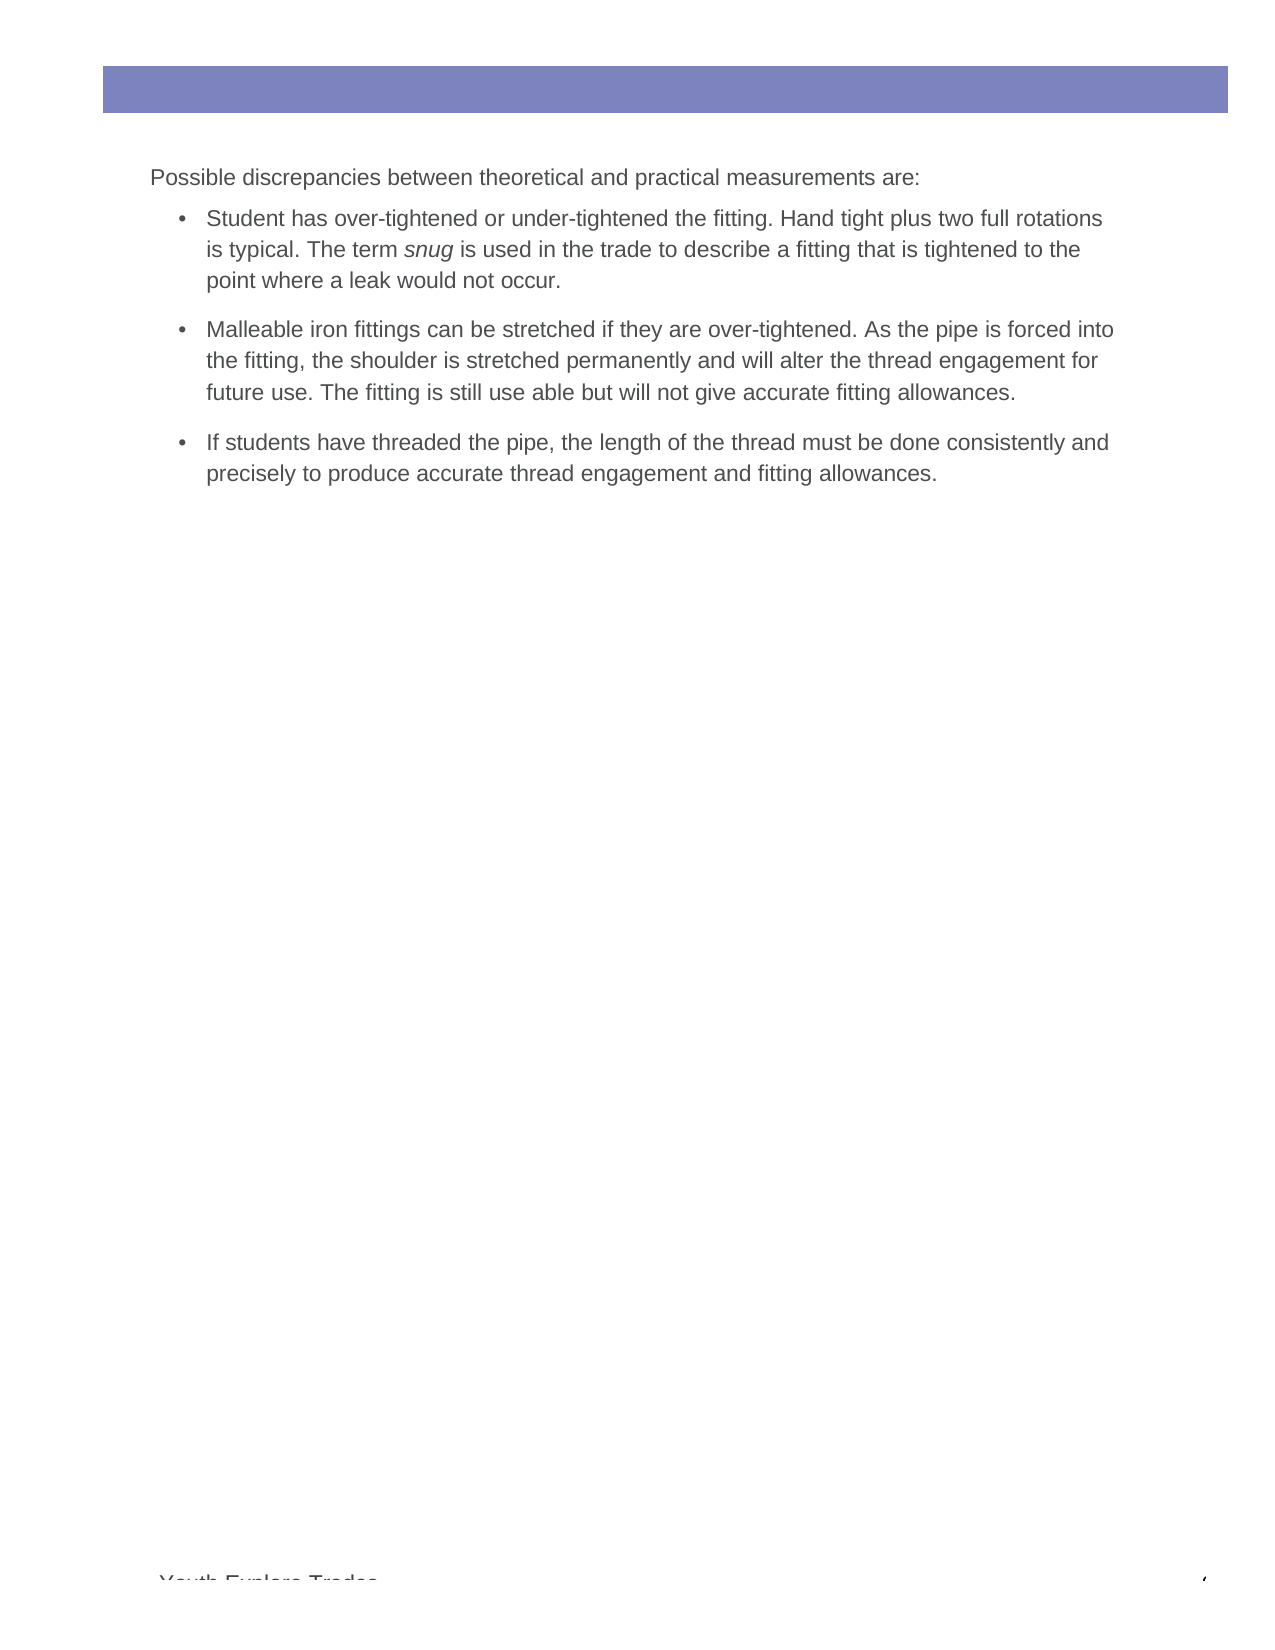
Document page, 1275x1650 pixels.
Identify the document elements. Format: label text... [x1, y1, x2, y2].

list Malleable iron fittings can be stretched if they are over-tightened. As the pipe is forced into the fitting, the shoulder is stretched permanently and will alter the thread engagement for future use. The fitting is still use able but will not give accurate fitting allowances. [178, 316, 1118, 405]
list If students have threaded the pipe, the length of the thread must be done consistently and precisely to produce accurate thread engagement and fitting allowances. [178, 428, 1114, 486]
text Possible discrepancies between theoretical and practical measurements are: [150, 164, 1239, 190]
list Student has over-tightened or under-tightened the fitting. Hand tight plus two full rotations is typical. The term snug is used in the trade to describe a fitting that is tightened to the point where a leak would not occur. [178, 204, 1108, 293]
